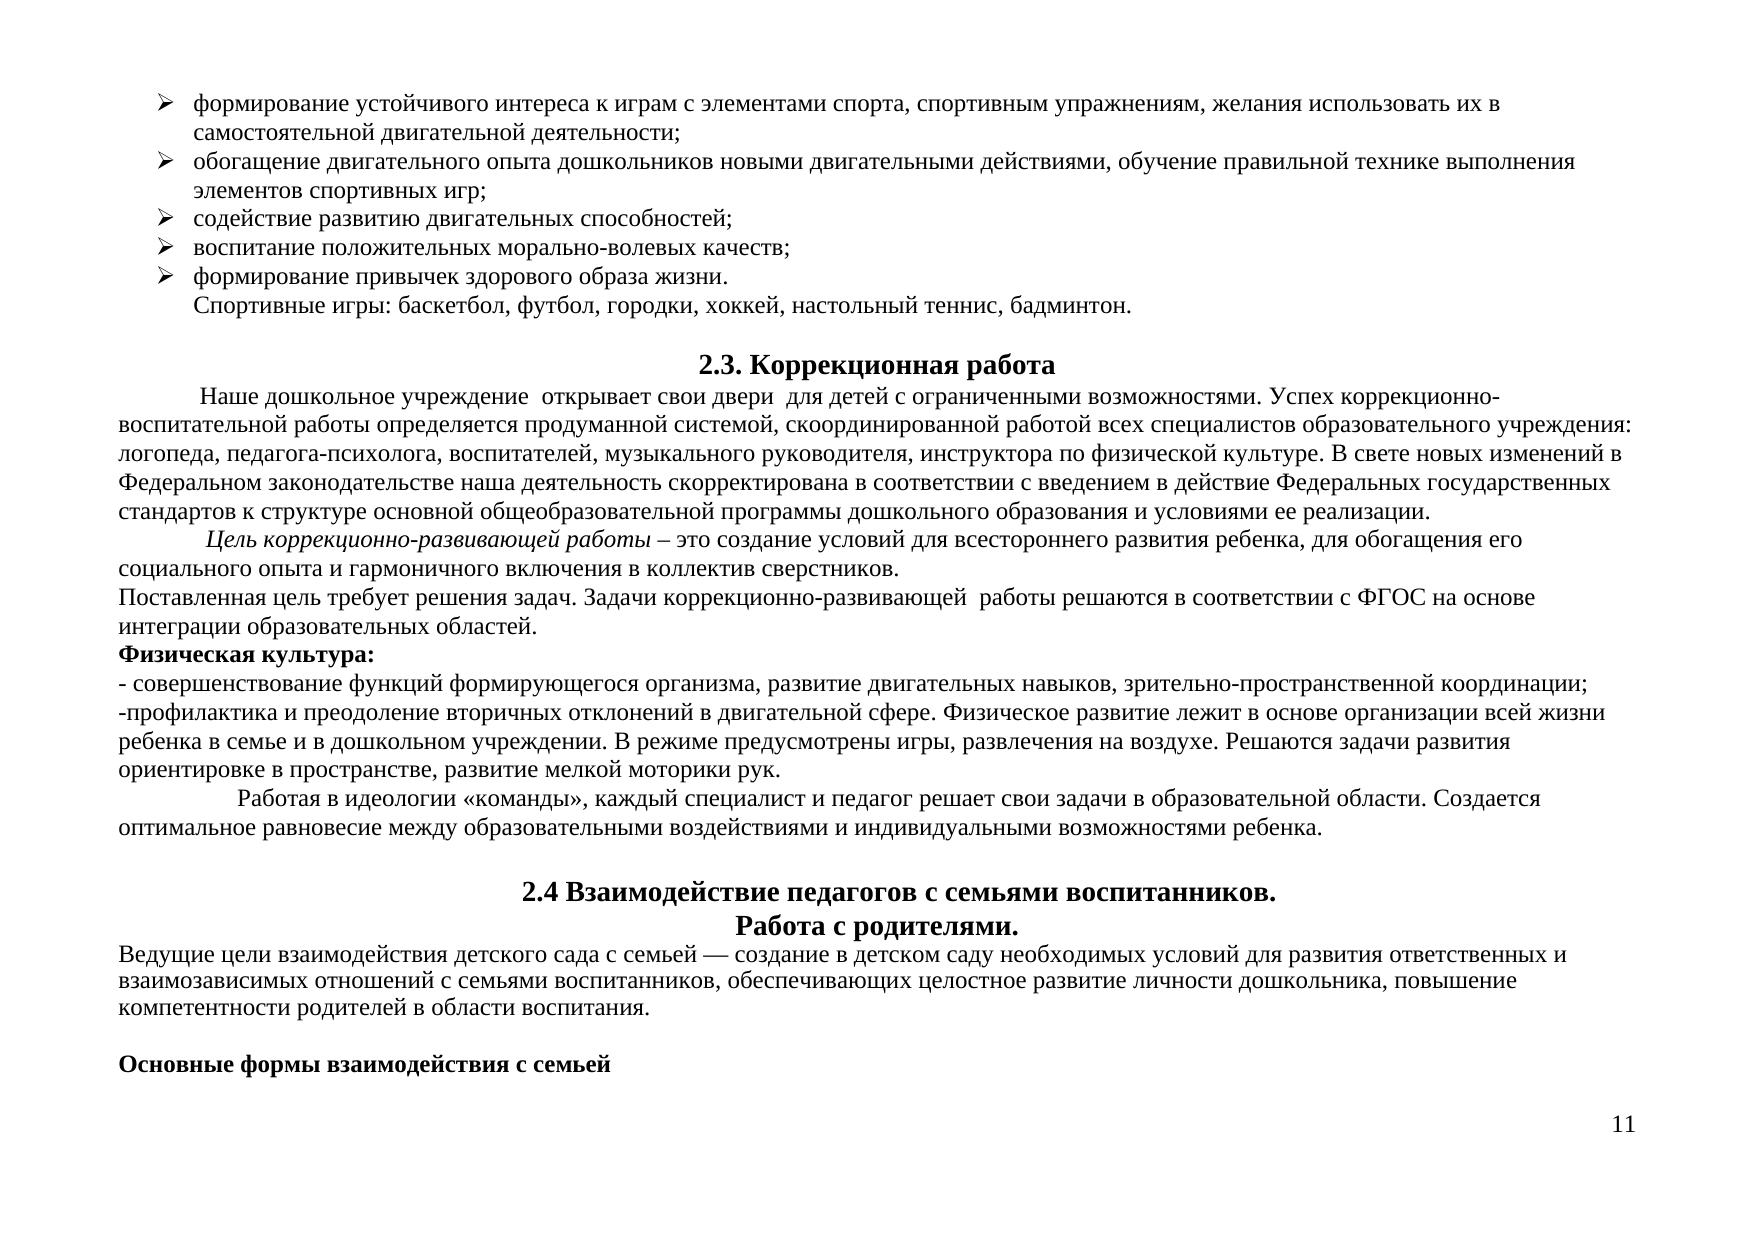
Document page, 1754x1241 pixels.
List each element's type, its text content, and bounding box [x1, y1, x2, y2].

text Работа с родителями. [118, 908, 1636, 941]
text Наше дошкольное учреждение открывает свои двери для детей с ограниченными возможностями. Успех коррекционно-воспитательной работы определяется продуманной системой, скоординированной работой всех специалистов образовательного учреждения: логопеда, педагога-психолога, воспитателей, музыкального руководителя, инструктора по физической культуре. В свете новых изменений в Федеральном законодательстве наша деятельность скорректирована в соответствии с введением в действие Федеральных государственных стандартов к структуре основной общеобразовательной программы дошкольного образования и условиями ее реализации. [118, 381, 1636, 524]
list формирование устойчивого интереса к играм с элементами спорта, спортивным упражнениям, желания использовать их в самостоятельной двигательной деятельности; [156, 88, 1636, 146]
text Цель коррекционно-развивающей работы – это создание условий для всестороннего развития ребенка, для обогащения его социального опыта и гармоничного включения в коллектив сверстников. [118, 524, 1636, 582]
text Ведущие цели взаимодействия детского сада с семьей — создание в детском саду необходимых условий для развития ответственных и взаимозависимых отношений с семьями воспитанников, обеспечивающих целостное развитие личности дошкольника, повышение компетентности родителей в области воспитания. [118, 941, 1636, 1021]
text - совершенствование функций формирующегося организма, развитие двигательных навыков, зрительно-пространственной координации; [118, 668, 1636, 697]
text Работая в идеологии «команды», каждый специалист и педагог решает свои задачи в образовательной области. Создается оптимальное равновесие между образовательными воздействиями и индивидуальными возможностями ребенка. [118, 783, 1636, 841]
text 2.4 Взаимодействие педагогов с семьями воспитанников. [118, 874, 1636, 908]
list формирование привычек здорового образа жизни. [156, 261, 1636, 290]
text Основные формы взаимодействия с семьей [118, 1049, 1636, 1077]
text Спортивные игры: баскетбол, футбол, городки, хоккей, настольный теннис, бадминтон. [193, 290, 1636, 318]
list содействие развитию двигательных способностей; [156, 203, 1636, 232]
text Физическая культура: [118, 639, 1636, 668]
list воспитание положительных морально-волевых качеств; [156, 232, 1636, 261]
text -профилактика и преодоление вторичных отклонений в двигательной сфере. Физическое развитие лежит в основе организации всей жизни ребенка в семье и в дошкольном учреждении. В режиме предусмотрены игры, развлечения на воздухе. Решаются задачи развития ориентировке в пространстве, развитие мелкой моторики рук. [118, 697, 1636, 783]
text 2.3. Коррекционная работа [118, 347, 1636, 381]
list обогащение двигательного опыта дошкольников новыми двигательными действиями, обучение правильной технике выполнения элементов спортивных игр; [156, 146, 1636, 203]
text Поставленная цель требует решения задач. Задачи коррекционно-развивающей работы решаются в соответствии с ФГОС на основе интеграции образовательных областей. [118, 582, 1636, 639]
